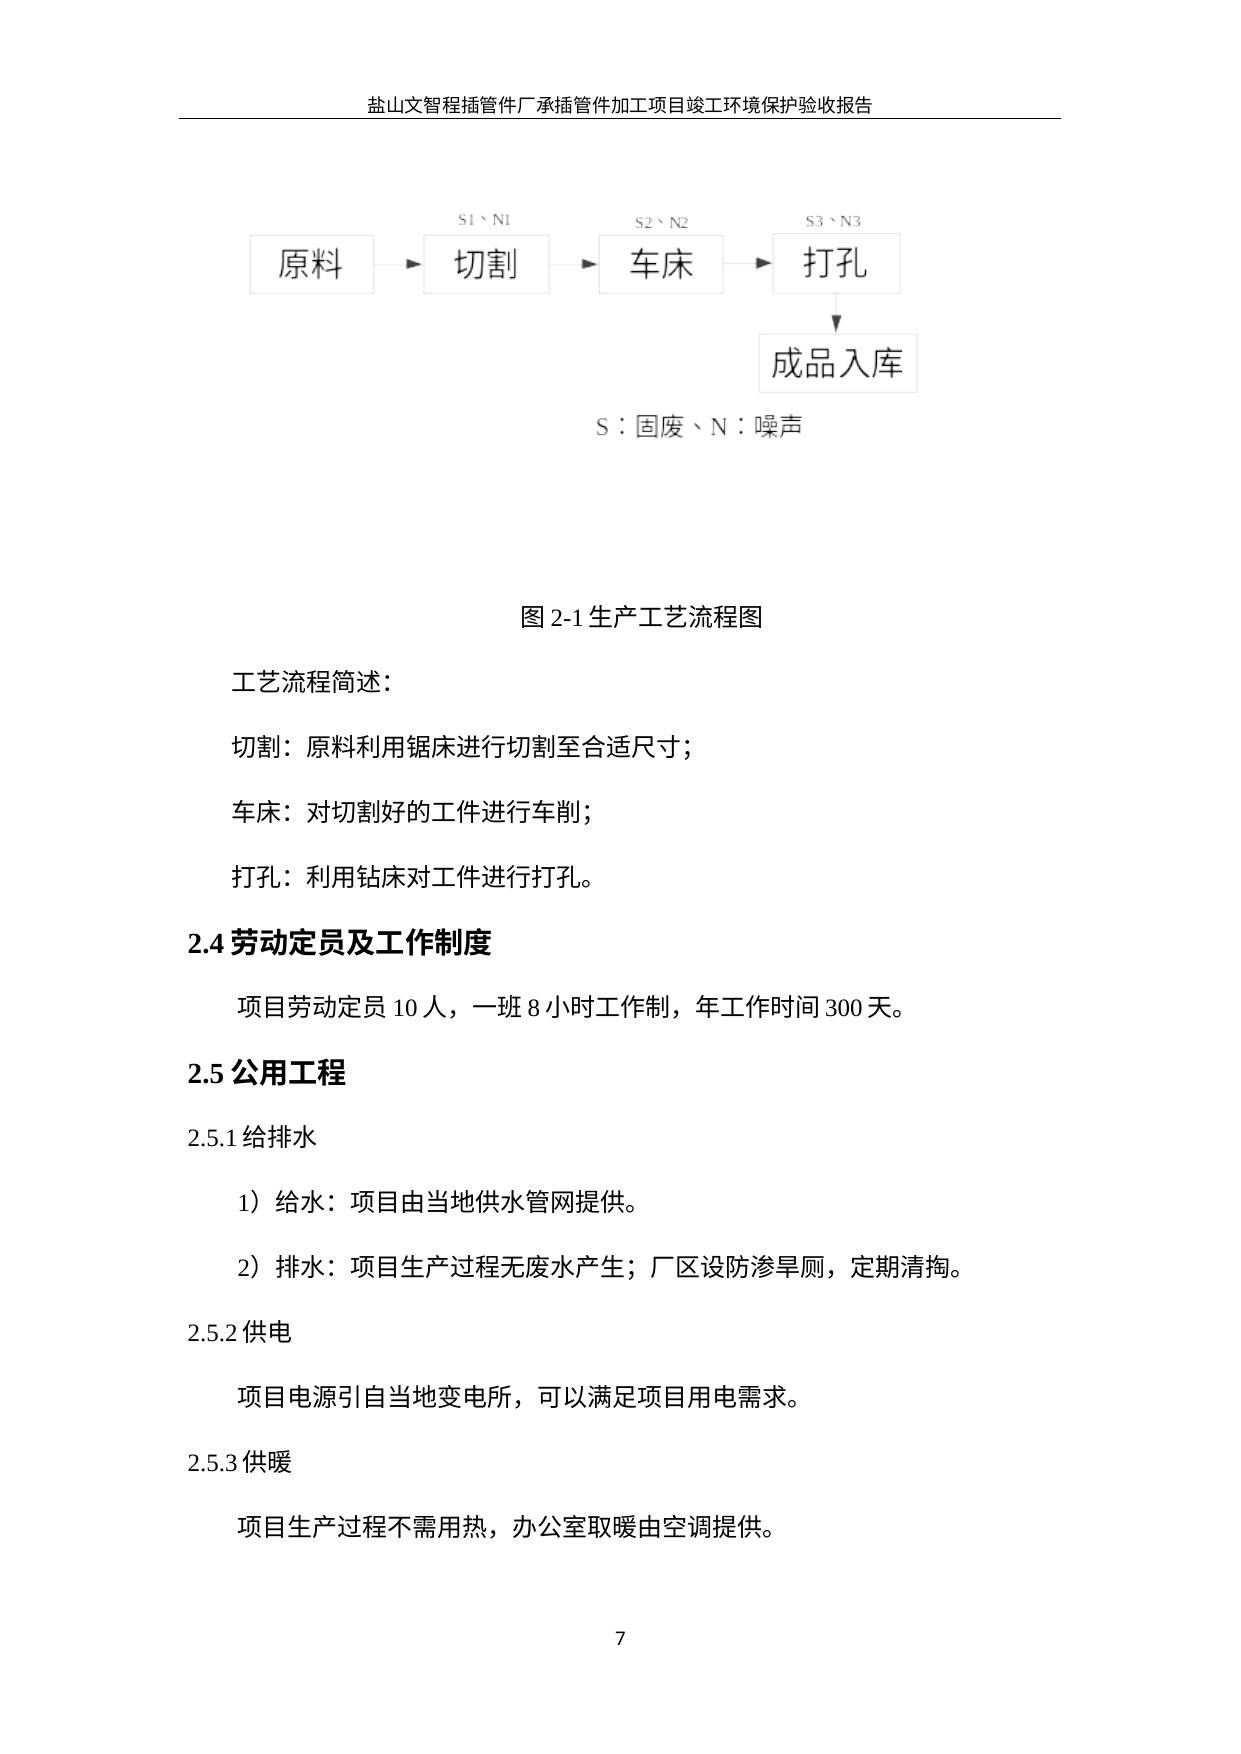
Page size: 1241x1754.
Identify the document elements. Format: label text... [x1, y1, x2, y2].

subtitle 2.5.3供暖 [187, 1428, 1053, 1493]
text 车床：对切割好的工件进行车削； [187, 778, 1053, 843]
subtitle 2）排水：项目生产过程无废水产生；厂区设防渗旱厕，定期清掏。 [187, 1233, 1053, 1298]
text 项目生产过程不需用热，办公室取暖由空调提供。 [187, 1493, 1053, 1558]
subtitle 2.4劳动定员及工作制度 [187, 908, 1053, 973]
text 项目劳动定员10人，一班8小时工作制，年工作时间300天。 [187, 973, 1053, 1038]
subtitle 2.5.2供电 [187, 1298, 1053, 1363]
text 打孔：利用钻床对工件进行打孔。 [187, 843, 1053, 908]
text 切割：原料利用锯床进行切割至合适尺寸； [187, 713, 1053, 778]
subtitle 2.5.1给排水 [187, 1103, 1053, 1168]
subtitle 1）给水：项目由当地供水管网提供。 [187, 1168, 1053, 1233]
text 工艺流程简述： [187, 648, 1053, 713]
text 项目电源引自当地变电所，可以满足项目用电需求。 [187, 1363, 1053, 1428]
text 图2-1生产工艺流程图 [187, 583, 1053, 648]
subtitle 2.5公用工程 [187, 1038, 1053, 1103]
